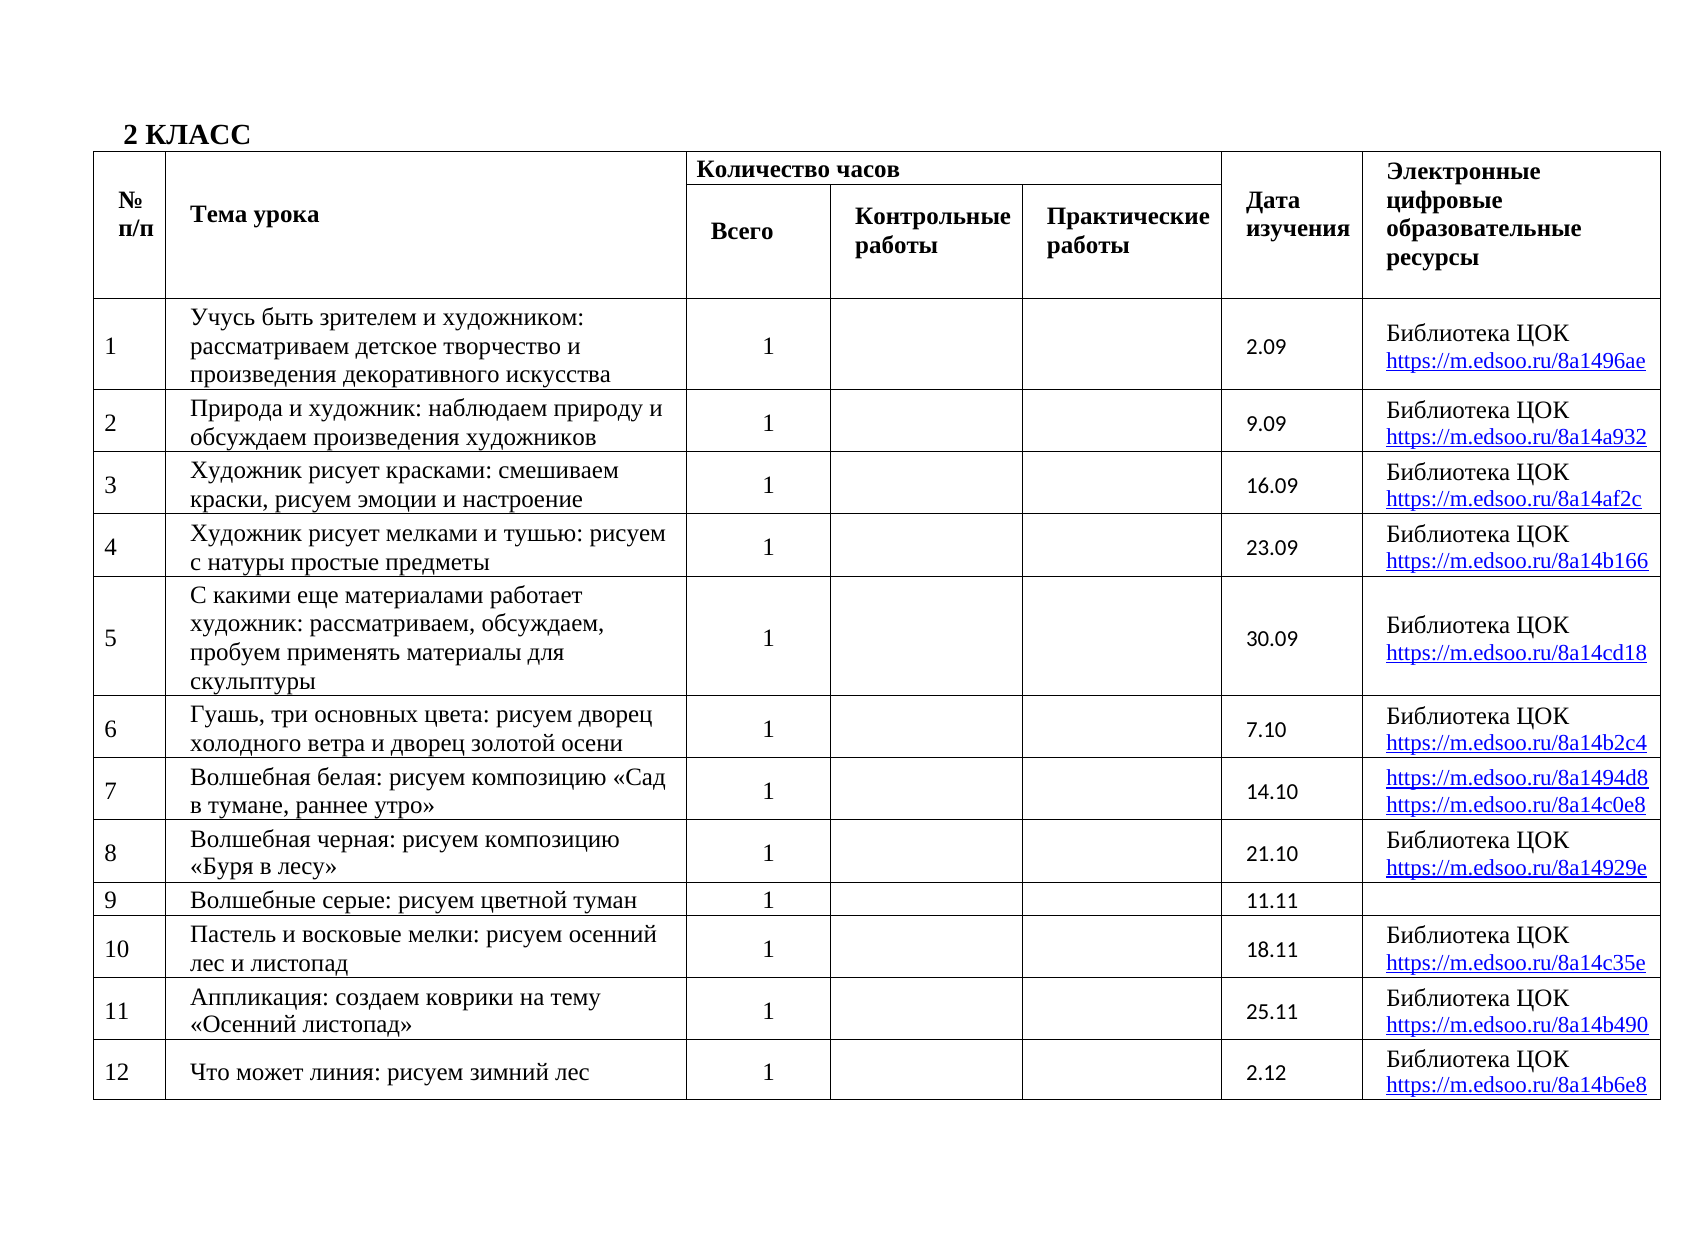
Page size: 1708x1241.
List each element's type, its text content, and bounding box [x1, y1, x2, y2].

table_cell 3 [94, 452, 165, 513]
table_cell [831, 916, 1022, 977]
table_cell 1 [94, 299, 165, 389]
table_cell 1 [687, 1040, 830, 1099]
table_cell Художник рисует красками: смешиваем краски, рисуем эмоции и настроение [166, 452, 686, 513]
table_cell 23.09 [1222, 514, 1362, 576]
table_cell [1023, 299, 1221, 389]
table_cell 2.12 [1222, 1040, 1362, 1099]
table_cell 1 [687, 299, 830, 389]
table_cell Библиотека ЦОК https://m.edsoo.ru/8a14a932 [1363, 390, 1660, 451]
table_cell [831, 577, 1022, 695]
table_cell [1023, 820, 1221, 882]
table_cell 1 [687, 883, 830, 915]
list КЛАСС [123, 117, 1672, 151]
table_header Электронные цифровые образовательные ресурсы [1363, 152, 1660, 298]
table_cell Библиотека ЦОК https://m.edsoo.ru/8a14b6e8 [1363, 1040, 1660, 1099]
table_cell 10 [94, 916, 165, 977]
table_cell Волшебная черная: рисуем композицию «Буря в лесу» [166, 820, 686, 882]
table_cell [831, 883, 1022, 915]
table_cell [831, 514, 1022, 576]
table_cell [1023, 883, 1221, 915]
table_cell [831, 696, 1022, 757]
table_cell 1 [687, 452, 830, 513]
table_cell Библиотека ЦОК https://m.edsoo.ru/8a1496ae [1363, 299, 1660, 389]
table_cell https://m.edsoo.ru/8a1494d8 https://m.edsoo.ru/8a14c0e8 [1363, 758, 1660, 819]
table_cell 2.09 [1222, 299, 1362, 389]
table_cell Библиотека ЦОК https://m.edsoo.ru/8a14c35e [1363, 916, 1660, 977]
table_cell 7.10 [1222, 696, 1362, 757]
table_cell С какими еще материалами работает художник: рассматриваем, обсуждаем, пробуем применять материалы для скульптуры [166, 577, 686, 695]
table_cell Природа и художник: наблюдаем природу и обсуждаем произведения художников [166, 390, 686, 451]
table_cell Практические работы [1023, 185, 1221, 298]
table_cell 9.09 [1222, 390, 1362, 451]
table_cell Контрольные работы [831, 185, 1022, 298]
table_cell Художник рисует мелками и тушью: рисуем с натуры простые предметы [166, 514, 686, 576]
table_cell 25.11 [1222, 978, 1362, 1039]
table_cell 1 [687, 916, 830, 977]
table_cell 1 [687, 577, 830, 695]
table_cell [1363, 883, 1660, 915]
table_header № п/п [94, 152, 165, 298]
table_cell 18.11 [1222, 916, 1362, 977]
table_cell [1023, 514, 1221, 576]
table_cell [831, 1040, 1022, 1099]
table_cell 4 [94, 514, 165, 576]
table_cell [831, 299, 1022, 389]
table_cell 1 [687, 696, 830, 757]
table_cell [1023, 978, 1221, 1039]
table_cell 5 [94, 577, 165, 695]
table_cell 11 [94, 978, 165, 1039]
table_cell [831, 758, 1022, 819]
table_cell 12 [94, 1040, 165, 1099]
table_cell 11.11 [1222, 883, 1362, 915]
table_cell [1023, 1040, 1221, 1099]
table_cell [831, 390, 1022, 451]
table_cell Всего [687, 185, 830, 298]
table_cell 30.09 [1222, 577, 1362, 695]
table_cell 21.10 [1222, 820, 1362, 882]
table_cell [831, 978, 1022, 1039]
table_cell 9 [94, 883, 165, 915]
table_cell Пастель и восковые мелки: рисуем осенний лес и листопад [166, 916, 686, 977]
table_cell 1 [687, 514, 830, 576]
table_cell Библиотека ЦОК https://m.edsoo.ru/8a14af2c [1363, 452, 1660, 513]
table_cell [1023, 577, 1221, 695]
table_cell [1023, 758, 1221, 819]
table_cell 14.10 [1222, 758, 1362, 819]
table_cell Библиотека ЦОК https://m.edsoo.ru/8a14cd18 [1363, 577, 1660, 695]
table_cell Аппликация: создаем коврики на тему «Осенний листопад» [166, 978, 686, 1039]
table_cell Волшебная белая: рисуем композицию «Сад в тумане, раннее утро» [166, 758, 686, 819]
table_cell Учусь быть зрителем и художником: рассматриваем детское творчество и произведения декоративного искусства [166, 299, 686, 389]
table_cell 7 [94, 758, 165, 819]
table_cell [1023, 452, 1221, 513]
table_cell [831, 452, 1022, 513]
table_cell 2 [94, 390, 165, 451]
table_cell Библиотека ЦОК https://m.edsoo.ru/8a14b490 [1363, 978, 1660, 1039]
table_cell Волшебные серые: рисуем цветной туман [166, 883, 686, 915]
table_cell [831, 820, 1022, 882]
table_cell [1023, 916, 1221, 977]
table_cell Библиотека ЦОК https://m.edsoo.ru/8a14929e [1363, 820, 1660, 882]
table_cell 1 [687, 978, 830, 1039]
table_cell Что может линия: рисуем зимний лес [166, 1040, 686, 1099]
table_header Количество часов [687, 152, 1221, 184]
table_cell 6 [94, 696, 165, 757]
table_cell Гуашь, три основных цвета: рисуем дворец холодного ветра и дворец золотой осени [166, 696, 686, 757]
table_header Тема урока [166, 152, 686, 298]
table_cell 16.09 [1222, 452, 1362, 513]
table_cell Библиотека ЦОК https://m.edsoo.ru/8a14b2c4 [1363, 696, 1660, 757]
table_cell [1023, 390, 1221, 451]
table_cell Библиотека ЦОК https://m.edsoo.ru/8a14b166 [1363, 514, 1660, 576]
table_cell [1023, 696, 1221, 757]
table_header Дата изучения [1222, 152, 1362, 298]
table_cell 1 [687, 758, 830, 819]
table_cell 8 [94, 820, 165, 882]
table_cell 1 [687, 820, 830, 882]
table_cell 1 [687, 390, 830, 451]
